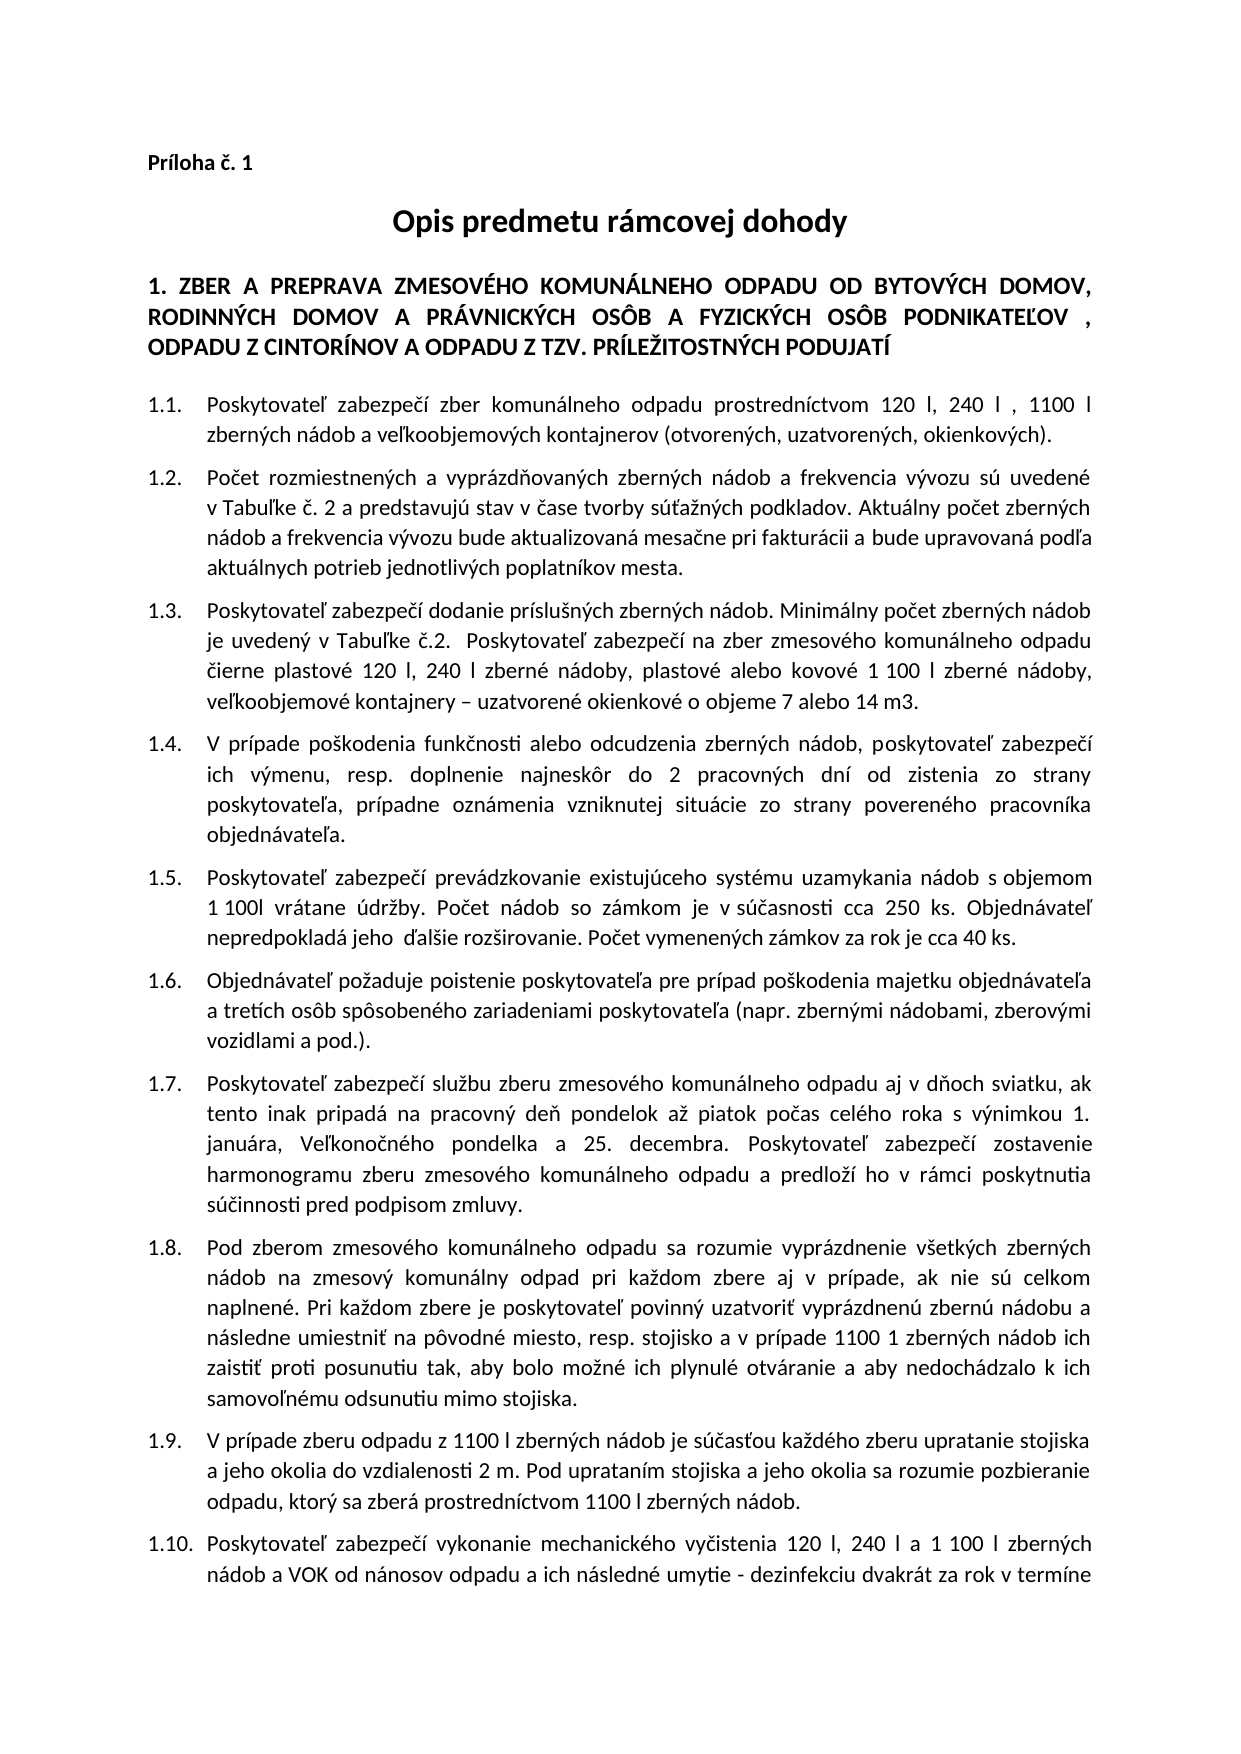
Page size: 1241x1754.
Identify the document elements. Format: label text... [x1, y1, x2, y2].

list Počet rozmiestnených a vyprázdňovaných zberných nádob a frekvencia vývozu sú uvedené v Tabuľke č. 2 a predstavujú stav v čase tvorby súťažných podkladov. Aktuálny počet zberných nádob a frekvencia vývozu bude aktualizovaná mesačne pri fakturácii a bude upravovaná podľa aktuálnych potrieb jednotlivých poplatníkov mesta. [147, 463, 1093, 581]
list V prípade poškodenia funkčnosti alebo odcudzenia zberných nádob, poskytovateľ zabezpečí ich výmenu, resp. doplnenie najneskôr do 2 pracovných dní od zistenia zo strany poskytovateľa, prípadne oznámenia vzniknutej situácie zo strany povereného pracovníka objednávateľa. [147, 729, 1093, 848]
list Poskytovateľ zabezpečí zber komunálneho odpadu prostredníctvom 120 l, 240 l , 1100 l zberných nádob a veľkoobjemových kontajnerov (otvorených, uzatvorených, okienkových). [147, 390, 1093, 448]
list Objednávateľ požaduje poistenie poskytovateľa pre prípad poškodenia majetku objednávateľa a tretích osôb spôsobeného zariadeniami poskytovateľa (napr. zbernými nádobami, zberovými vozidlami a pod.). [147, 966, 1093, 1054]
text Príloha č. 1 [148, 148, 1093, 176]
list Poskytovateľ zabezpečí prevádzkovanie existujúceho systému uzamykania nádob s objemom 1 100l vrátane údržby. Počet nádob so zámkom je v súčasnosti cca 250 ks. Objednávateľ nepredpokladá jeho ďalšie rozširovanie. Počet vymenených zámkov za rok je cca 40 ks. [147, 863, 1093, 951]
list V prípade zberu odpadu z 1100 l zberných nádob je súčasťou každého zberu upratanie stojiska a jeho okolia do vzdialenosti 2 m. Pod uprataním stojiska a jeho okolia sa rozumie pozbieranie odpadu, ktorý sa zberá prostredníctvom 1100 l zberných nádob. [147, 1426, 1093, 1515]
list Pod zberom zmesového komunálneho odpadu sa rozumie vyprázdnenie všetkých zberných nádob na zmesový komunálny odpad pri každom zbere aj v prípade, ak nie sú celkom naplnené. Pri každom zbere je poskytovateľ povinný uzatvoriť vyprázdnenú zbernú nádobu a následne umiestniť na pôvodné miesto, resp. stojisko a v prípade 1100 1 zberných nádob ich zaistiť proti posunutiu tak, aby bolo možné ich plynulé otváranie a aby nedochádzalo k ich samovoľnému odsunutiu mimo stojiska. [147, 1233, 1093, 1412]
list Poskytovateľ zabezpečí dodanie príslušných zberných nádob. Minimálny počet zberných nádob je uvedený v Tabuľke č.2. Poskytovateľ zabezpečí na zber zmesového komunálneho odpadu čierne plastové 120 l, 240 l zberné nádoby, plastové alebo kovové 1 100 l zberné nádoby, veľkoobjemové kontajnery – uzatvorené okienkové o objeme 7 alebo 14 m3. [147, 596, 1093, 715]
list Poskytovateľ zabezpečí službu zberu zmesového komunálneho odpadu aj v dňoch sviatku, ak tento inak pripadá na pracovný deň pondelok až piatok počas celého roka s výnimkou 1. januára, Veľkonočného pondelka a 25. decembra. Poskytovateľ zabezpečí zostavenie harmonogramu zberu zmesového komunálneho odpadu a predloží ho v rámci poskytnutia súčinnosti pred podpisom zmluvy. [147, 1069, 1093, 1218]
text 1. ZBER A PREPRAVA ZMESOVÉHO KOMUNÁLNEHO ODPADU OD BYTOVÝCH DOMOV, RODINNÝCH DOMOV A PRÁVNICKÝCH OSÔB A FYZICKÝCH OSÔB PODNIKATEĽOV , odpadu z cintorínov a odpadu z tzv. príležitostných podujatí [148, 270, 1093, 362]
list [147, 1529, 1093, 1588]
text Opis predmetu rámcovej dohody [148, 199, 1093, 240]
